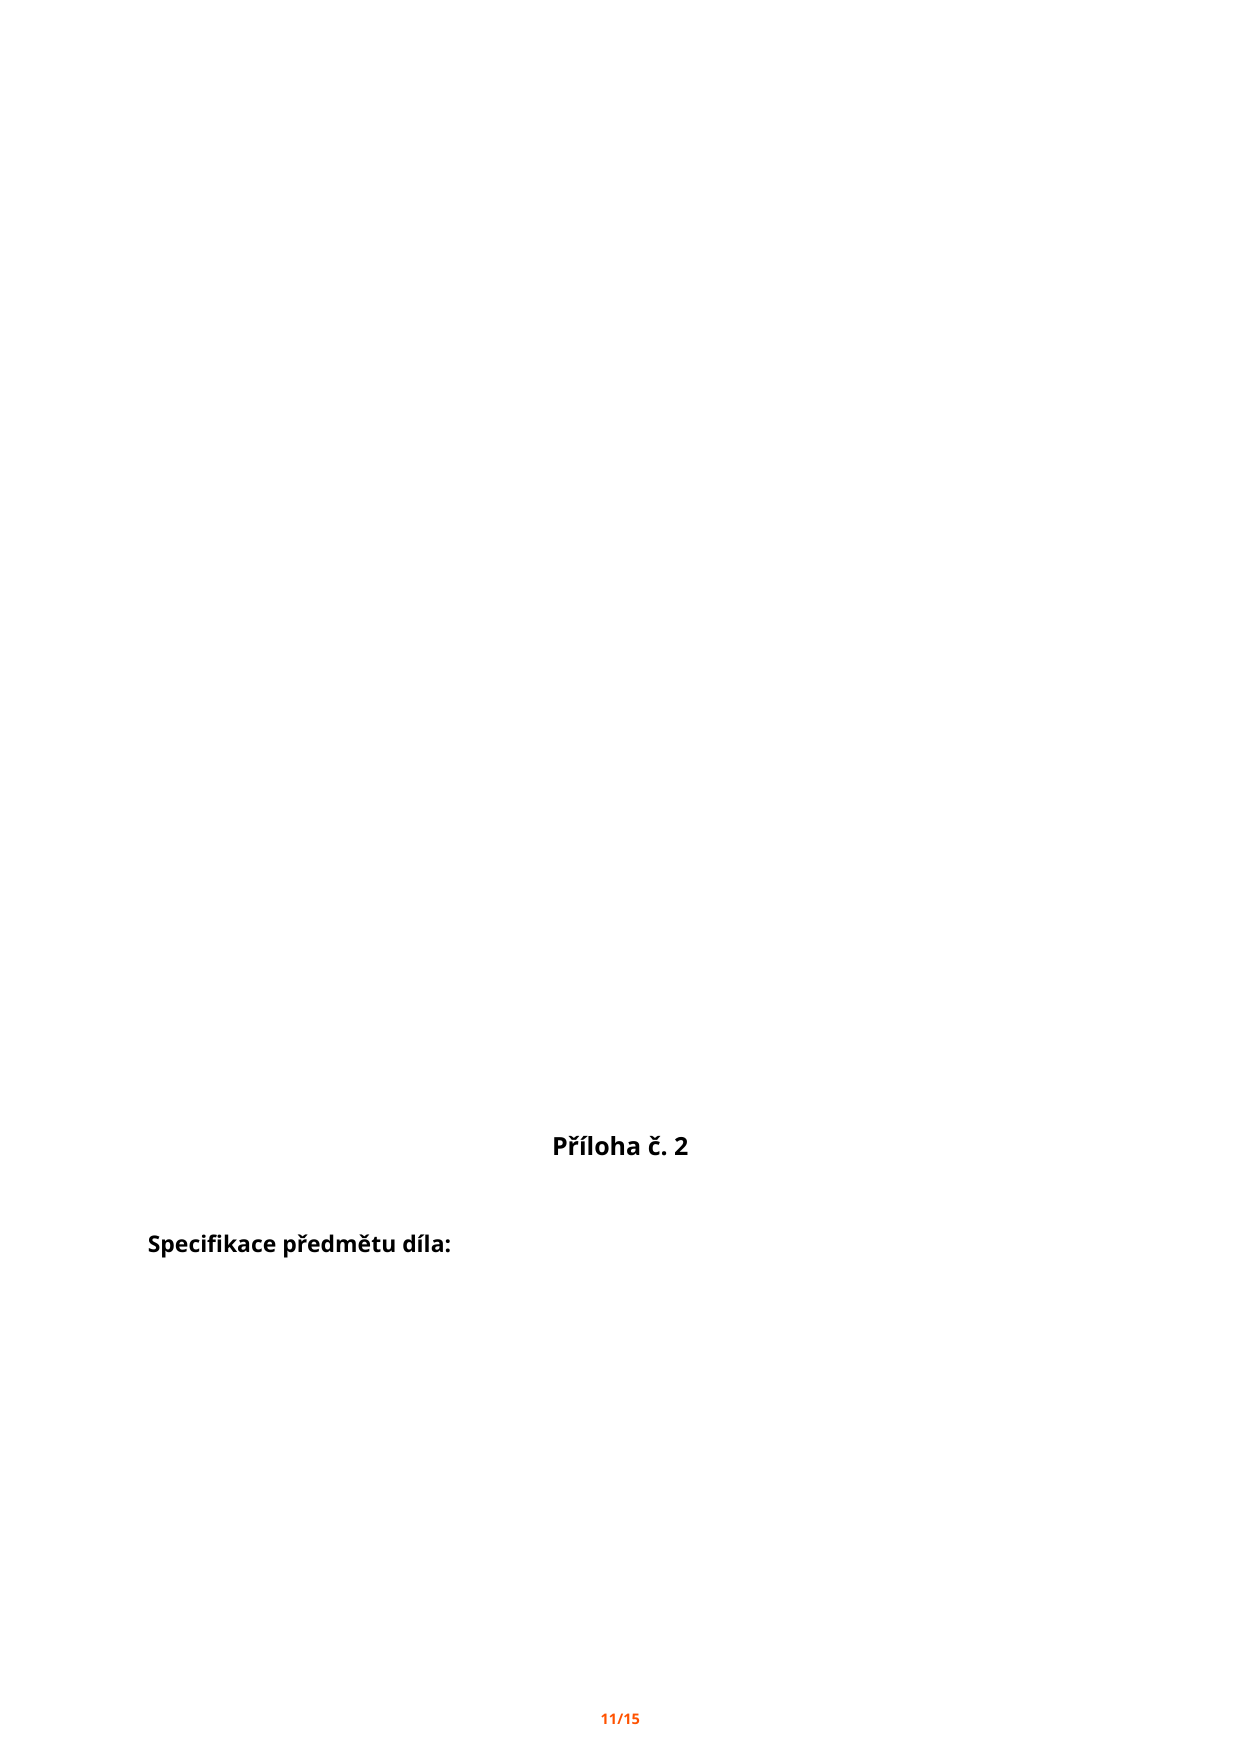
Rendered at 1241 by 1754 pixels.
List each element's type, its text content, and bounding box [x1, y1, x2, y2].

text Specifikace předmětu díla: [148, 1228, 1093, 1259]
text Příloha č. 2 [148, 1132, 1093, 1161]
